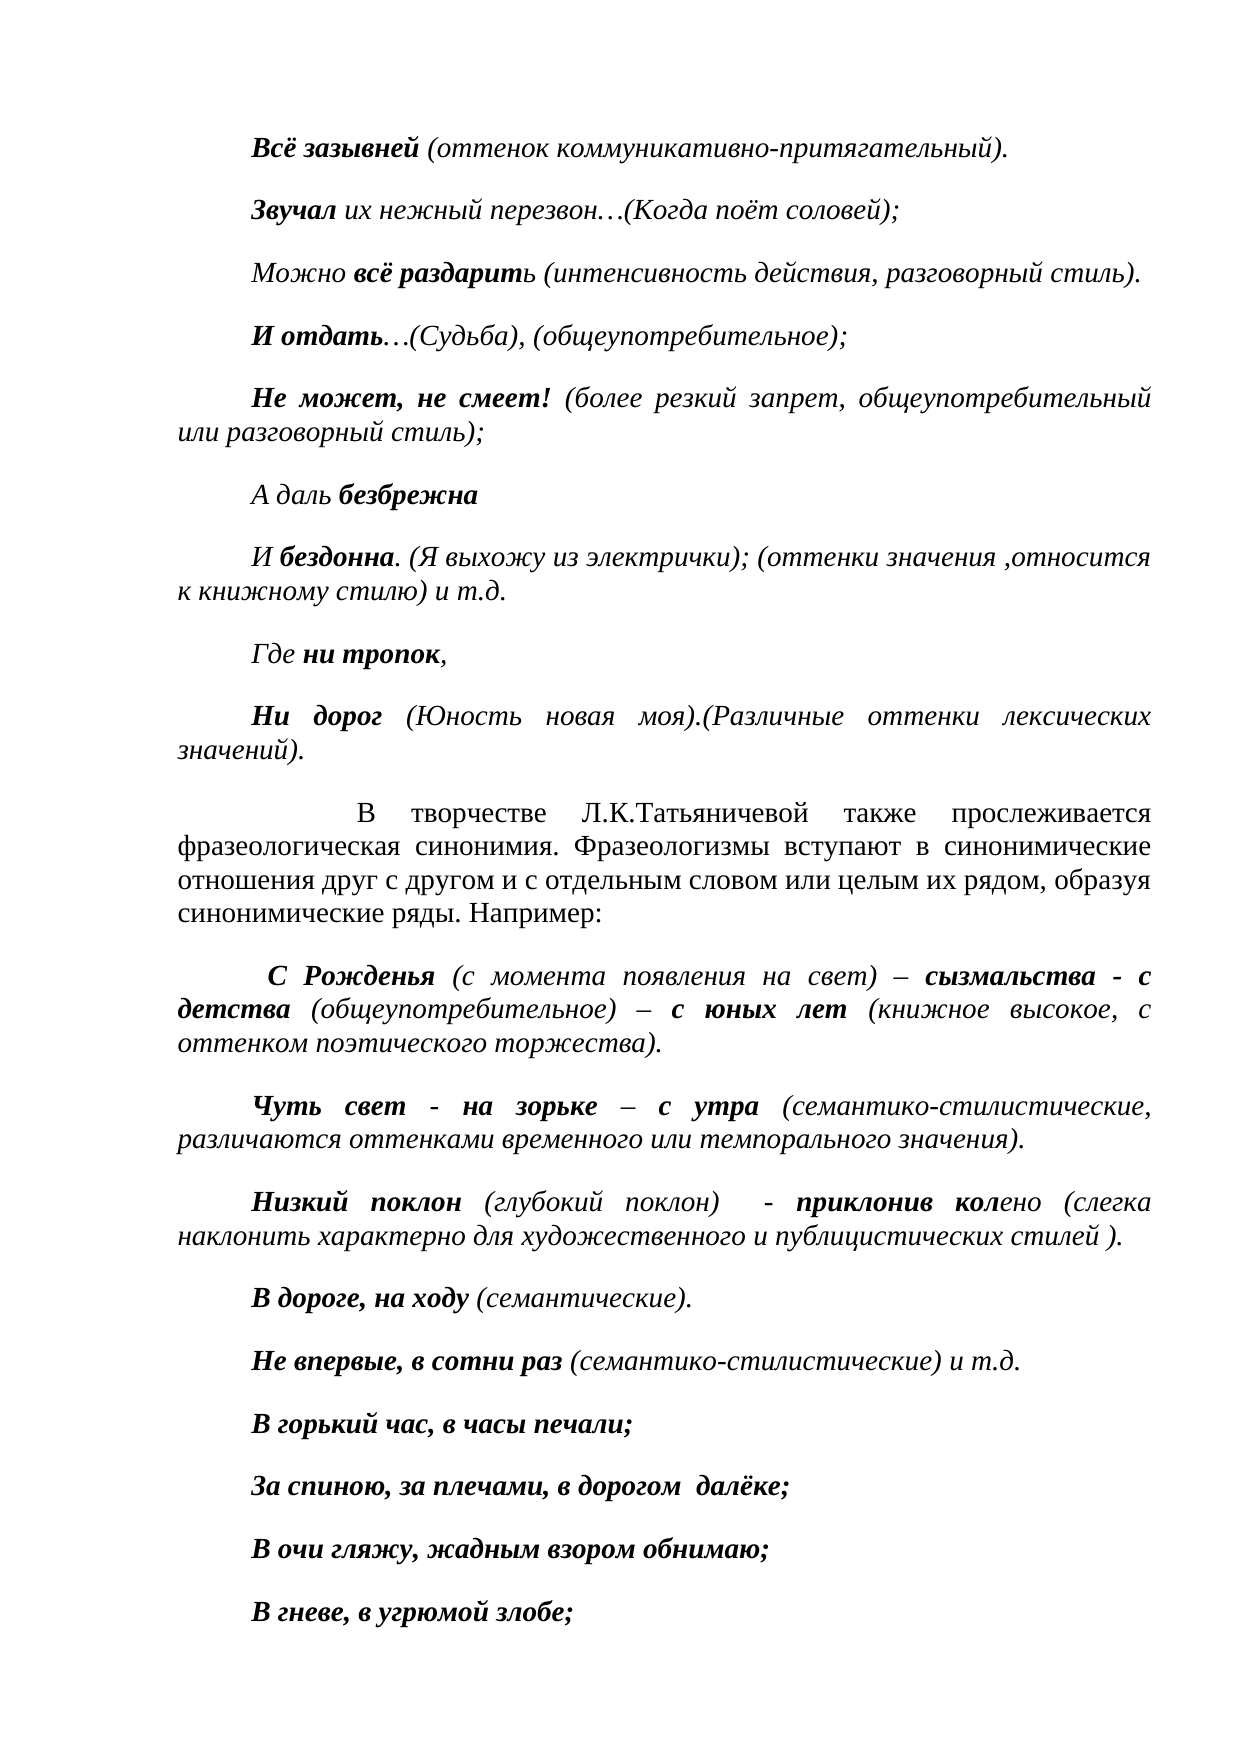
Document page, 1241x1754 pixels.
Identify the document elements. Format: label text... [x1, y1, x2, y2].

text В творчестве Л.К.Татьяничевой также прослеживается фразеологическая синонимия. Фразеологизмы вступают в синонимические отношения друг с другом и с отдельным словом или целым их рядом, образуя синонимические ряды. Например: [177, 795, 1152, 929]
text Не впервые, в сотни раз (семантико-стилистические) и т.д. [177, 1343, 1152, 1377]
text В очи гляжу, жадным взором обнимаю; [177, 1531, 1152, 1565]
text За спиною, за плечами, в дорогом далёке; [177, 1468, 1152, 1502]
text В горький час, в часы печали; [177, 1406, 1152, 1439]
text И отдать…(Судьба), (общеупотребительное); [177, 318, 1152, 351]
text Всё зазывней (оттенок коммуникативно-притягательный). [177, 130, 1152, 163]
text Не может, не смеет! (более резкий запрет, общеупотребительный или разговорный стиль); [177, 381, 1152, 448]
text В дороге, на ходу (семантические). [177, 1280, 1152, 1314]
text Где ни тропок, [177, 636, 1152, 669]
text С Рожденья (с момента появления на свет) – сызмальства - с детства (общеупотребительное) – с юных лет (книжное высокое, с оттенком поэтического торжества). [177, 958, 1152, 1059]
text Ни дорог (Юность новая моя).(Различные оттенки лексических значений). [177, 698, 1152, 766]
text Звучал их нежный перезвон…(Когда поёт соловей); [177, 192, 1152, 226]
text Можно всё раздарить (интенсивность действия, разговорный стиль). [177, 255, 1152, 289]
text А даль безбрежна [177, 477, 1152, 510]
text И бездонна. (Я выхожу из электрички); (оттенки значения ,относится к книжному стилю) и т.д. [177, 539, 1152, 607]
text В гневе, в угрюмой злобе; [177, 1594, 1152, 1627]
text Чуть свет - на зорьке – с утра (семантико-стилистические, различаются оттенками временного или темпорального значения). [177, 1088, 1152, 1155]
text Низкий поклон (глубокий поклон) - приклонив колено (слегка наклонить характерно для художественного и публицистических стилей ). [177, 1184, 1152, 1251]
